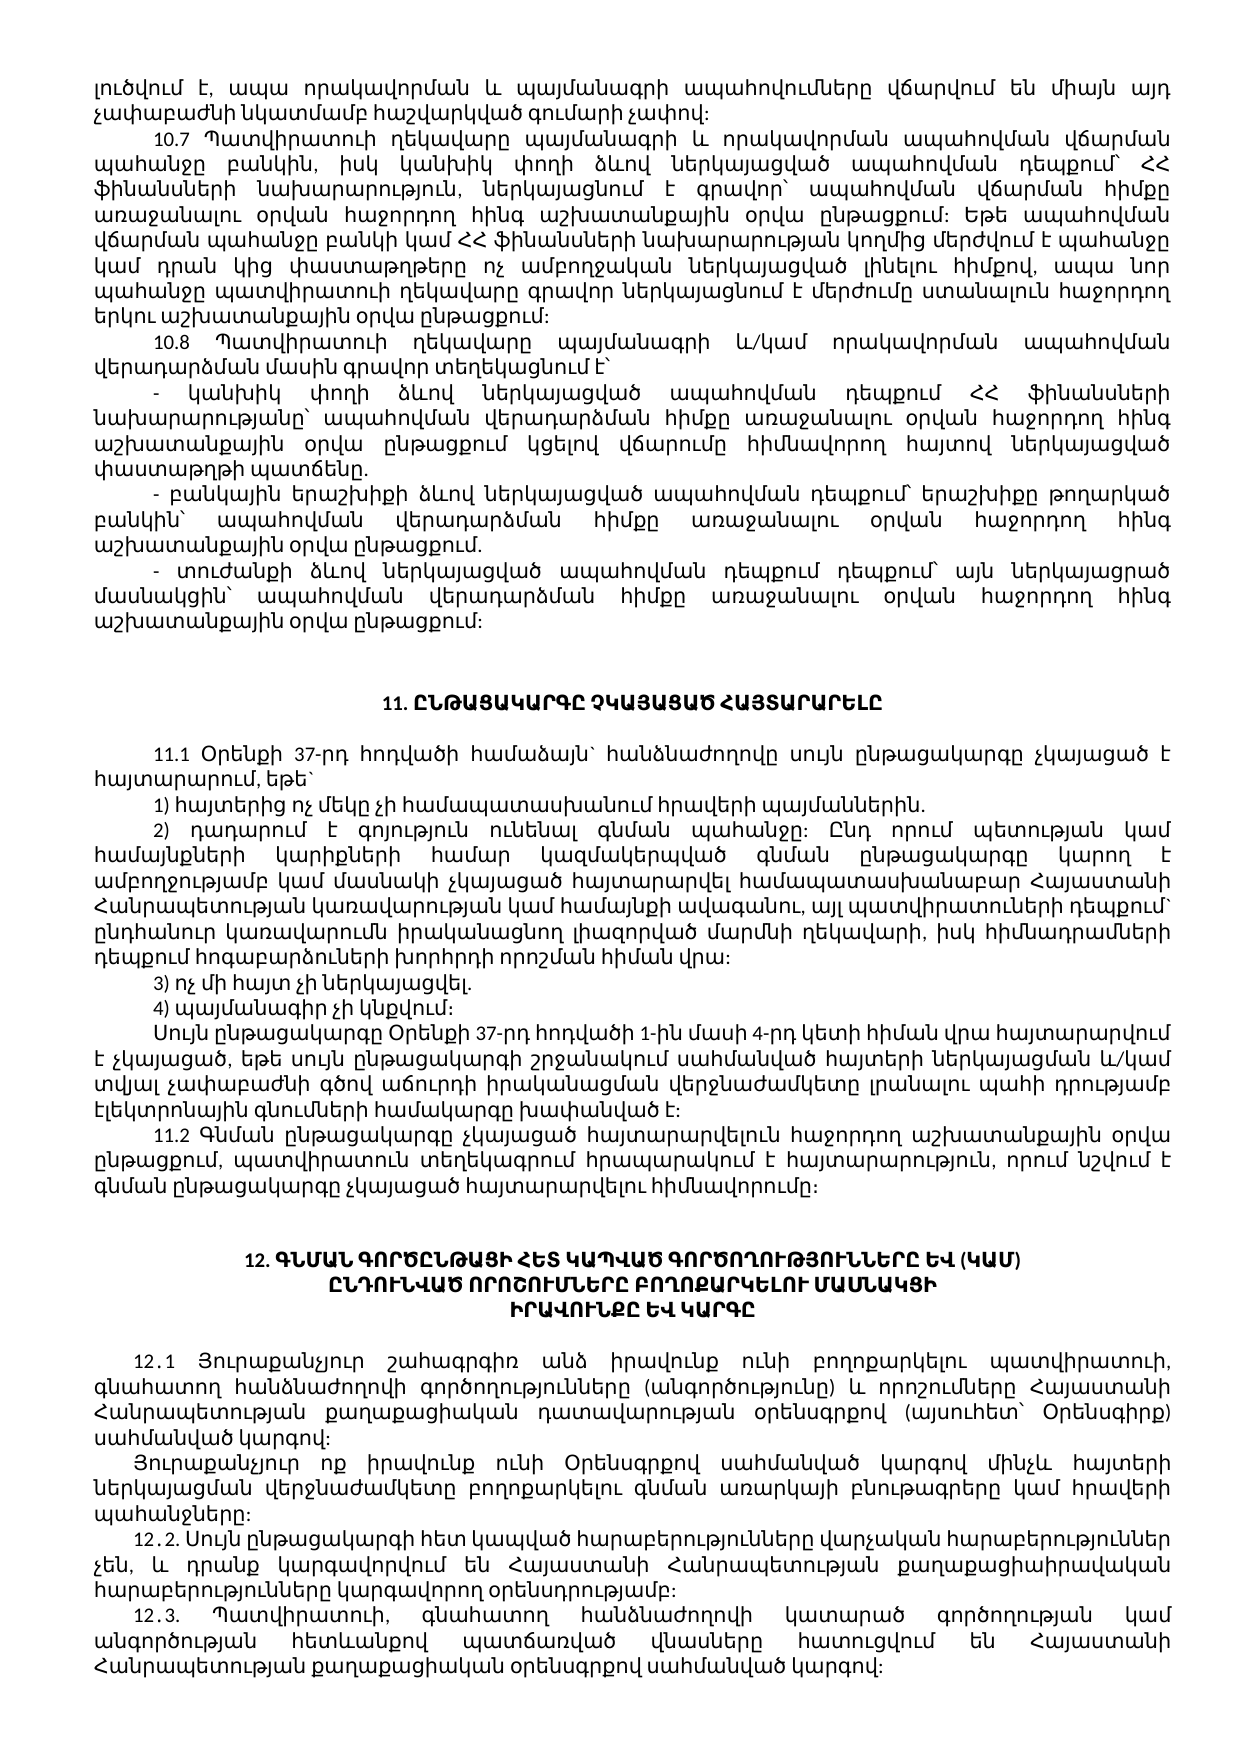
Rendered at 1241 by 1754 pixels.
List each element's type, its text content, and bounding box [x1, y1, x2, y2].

text 12․2. Սույն ընթացակարգի հետ կապված հարաբերությունները վարչական հարաբերություններ չեն, և դրանք կարգավորվում են Հայաստանի Հանրապետության քաղաքացիաիրավական հարաբերությունները կարգավորող օրենսդրությամբ: [94, 1526, 1171, 1603]
text 10.7 Պատվիրատուի ղեկավարը պայմանագրի և որակավորման ապահովման վճարման պահանջը բանկին, իսկ կանխիկ փողի ձևով ներկայացված ապահովման դեպքում՝ ՀՀ ֆինանսների նախարարություն, ներկայացնում է գրավոր՝ ապահովման վճարման հիմքը առաջանալու օրվան հաջորդող հինգ աշխատանքային օրվա ընթացքում: Եթե ապահովման վճարման պահանջը բանկի կամ ՀՀ ֆինանսների նախարարության կողմից մերժվում է պահանջը կամ դրան կից փաստաթղթերը ոչ ամբողջական ներկայացված լինելու հիմքով, ապա նոր պահանջը պատվիրատուի ղեկավարը գրավոր ներկայացնում է մերժումը ստանալուն հաջորդող երկու աշխատանքային օրվա ընթացքում: [94, 126, 1171, 329]
text 3) ոչ մի հայտ չի ներկայացվել. [94, 970, 1171, 995]
text 10.6 Եթե չափաբաժիններով կազմակերպված գնման ընթացակարգի շրջանակում կնքված պայմանագիրը չկատարելու կամ ոչ պատշաճ կատարելու հետևանքով որևէ չափաբաժնի մասով լուծվում է, ապա որակավորման և պայմանագրի ապահովումները վճարվում են միայն այդ չափաբաժնի նկատմամբ հաշվարկված գումարի չափով: [94, 75, 1171, 126]
text Յուրաքանչյուր ոք իրավունք ունի Օրենսգրքով սահմանված կարգով մինչև հայտերի ներկայացման վերջնաժամկետը բողոքարկելու գնման առարկայի բնութագրերը կամ հրավերի պահանջները: [94, 1450, 1171, 1526]
text 12. ԳՆՄԱՆ ԳՈՐԾԸՆԹԱՑԻ ՀԵՏ ԿԱՊՎԱԾ ԳՈՐԾՈՂՈՒԹՅՈՒՆՆԵՐԸ ԵՎ (ԿԱՄ) [94, 1247, 1171, 1272]
text ԻՐԱՎՈՒՆՔԸ ԵՎ ԿԱՐԳԸ [94, 1298, 1171, 1323]
text - կանխիկ փողի ձևով ներկայացված ապահովման դեպքում ՀՀ ֆինանսների նախարարությանը՝ ապահովման վերադարձման հիմքը առաջանալու օրվան հաջորդող հինգ աշխատանքային օրվա ընթացքում կցելով վճարումը հիմնավորող հայտով ներկայացված փաստաթղթի պատճենը. [94, 380, 1171, 482]
text 12․1 Յուրաքանչյուր շահագրգիռ անձ իրավունք ունի բողոքարկելու պատվիրատուի, գնահատող հանձնաժողովի գործողությունները (անգործությունը) և որոշումները Հայաստանի Հանրապետության քաղաքացիական դատավարության օրենսգրքով (այսուհետ՝ Օրենսգիրք) սահմանված կարգով: [94, 1348, 1171, 1450]
text Սույն ընթացակարգը Օրենքի 37-րդ հոդվածի 1-ին մասի 4-րդ կետի հիման վրա հայտարարվում է չկայացած, եթե սույն ընթացակարգի շրջանակում սահմանված հայտերի ներկայացման և/կամ տվյալ չափաբաժնի գծով աճուրդի իրականացման վերջնաժամկետը լրանալու պահի դրությամբ էլեկտրոնային գնումների համակարգը խափանված է: [94, 1021, 1171, 1122]
text 4) պայմանագիր չի կնքվում։ [94, 995, 1171, 1021]
text 10.8 Պատվիրատուի ղեկավարը պայմանագրի և/կամ որակավորման ապահովման վերադարձման մասին գրավոր տեղեկացնում է՝ [94, 329, 1171, 380]
text - բանկային երաշխիքի ձևով ներկայացված ապահովման դեպքում՝ երաշխիքը թողարկած բանկին՝ ապահովման վերադարձման հիմքը առաջանալու օրվան հաջորդող հինգ աշխատանքային օրվա ընթացքում. [94, 482, 1171, 558]
text 2) դադարում է գոյություն ունենալ գնման պահանջը: Ընդ որում պետության կամ համայնքների կարիքների համար կազմակերպված գնման ընթացակարգը կարող է ամբողջությամբ կամ մասնակի չկայացած հայտարարվել համապատասխանաբար Հայաստանի Հանրապետության կառավարության կամ համայնքի ավագանու, այլ պատվիրատուների դեպքում` ընդհանուր կառավարումն իրականացնող լիազորված մարմնի ղեկավարի, իսկ հիմնադրամների դեպքում հոգաբարձուների խորհրդի որոշման հիման վրա: [94, 817, 1171, 970]
text 12․3. Պատվիրատուի, գնահատող հանձնաժողովի կատարած գործողության կամ անգործության հետևանքով պատճառված վնասները հատուցվում են Հայաստանի Հանրապետության քաղաքացիական օրենսգրքով սահմանված կարգով: [94, 1603, 1171, 1679]
text 11. ԸՆԹԱՑԱԿԱՐԳԸ ՉԿԱՅԱՑԱԾ ՀԱՅՏԱՐԱՐԵԼԸ [94, 690, 1171, 716]
text 1) հայտերից ոչ մեկը չի համապատասխանում հրավերի պայմաններին. [94, 792, 1171, 817]
text ԸՆԴՈՒՆՎԱԾ ՈՐՈՇՈՒՄՆԵՐԸ ԲՈՂՈՔԱՐԿԵԼՈՒ ՄԱՍՆԱԿՑԻ [94, 1272, 1171, 1298]
text 11.2 Գնման ընթացակարգը չկայացած հայտարարվելուն հաջորդող աշխատանքային օրվա ընթացքում, պատվիրատուն տեղեկագրում հրապարակում է հայտարարություն, որում նշվում է գնման ընթացակարգը չկայացած հայտարարվելու հիմնավորումը։ [94, 1122, 1171, 1198]
text - տուժանքի ձևով ներկայացված ապահովման դեպքում դեպքում՝ այն ներկայացրած մասնակցին՝ ապահովման վերադարձման հիմքը առաջանալու օրվան հաջորդող հինգ աշխատանքային օրվա ընթացքում: [94, 558, 1171, 634]
text 11.1 Օրենքի 37-րդ հոդվածի համաձայն` հանձնաժողովը սույն ընթացակարգը չկայացած է հայտարարում, եթե` [94, 741, 1171, 792]
